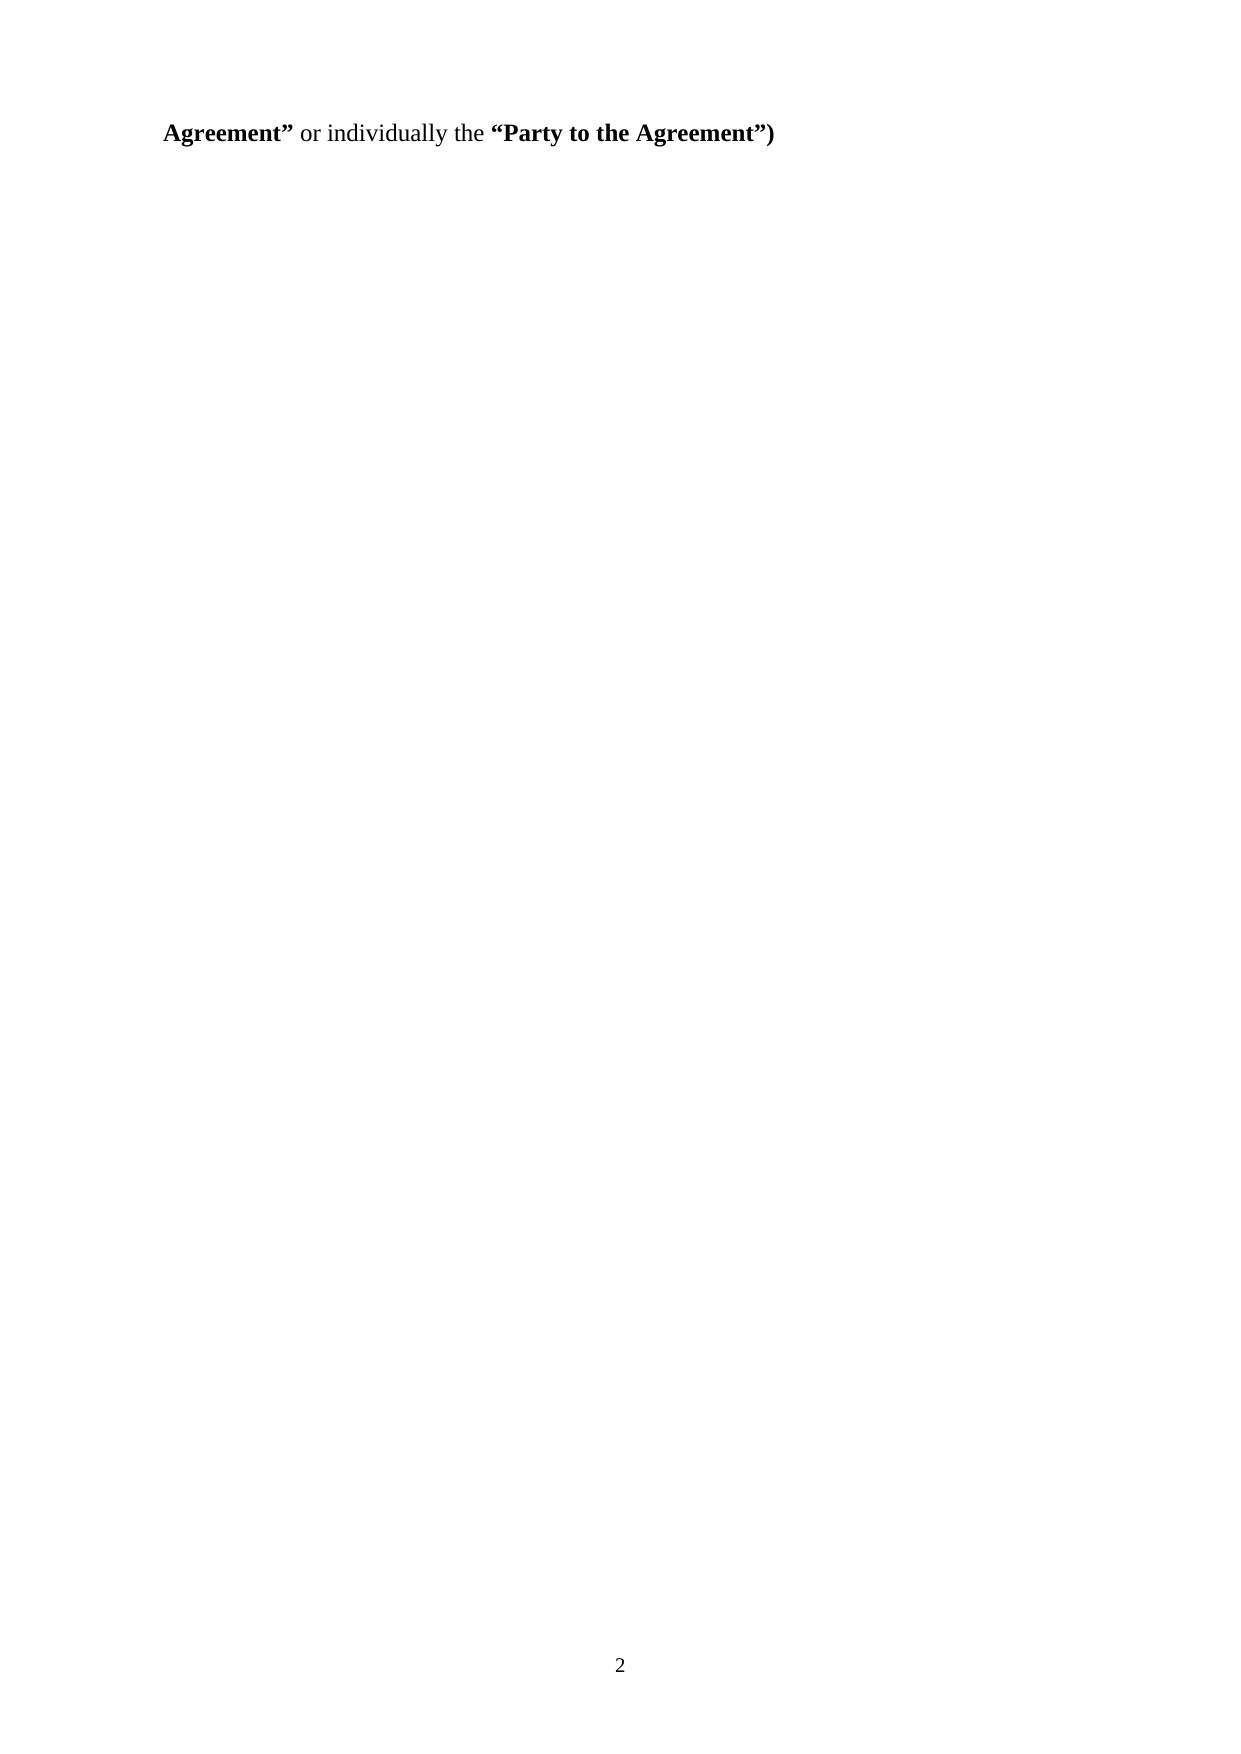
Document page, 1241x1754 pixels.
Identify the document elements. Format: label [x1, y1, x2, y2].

table_cell [133, 118, 1078, 147]
